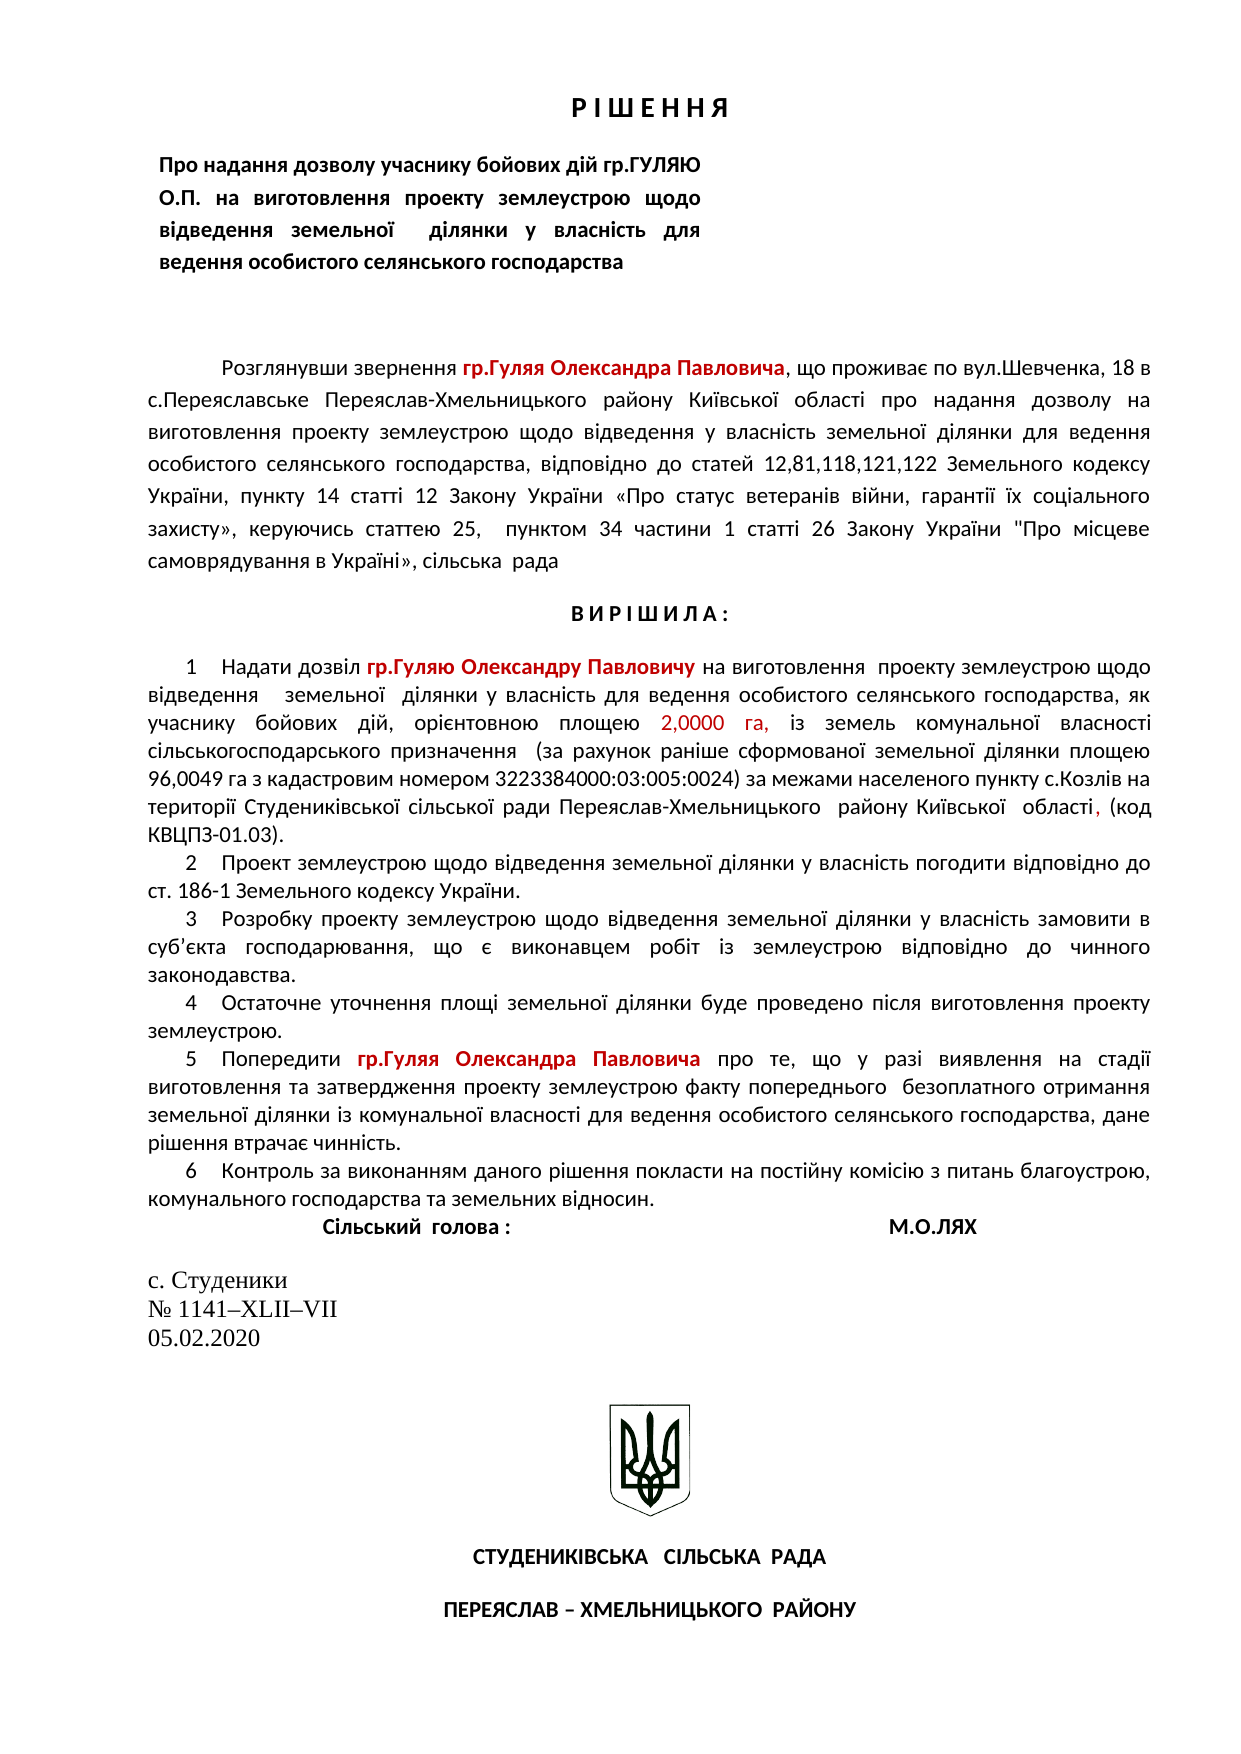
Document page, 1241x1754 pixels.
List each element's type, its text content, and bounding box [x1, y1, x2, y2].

text № 1141–XLІІ–VІІ [148, 1294, 1152, 1323]
text ПЕРЕЯСЛАВ – ХМЕЛЬНИЦЬКОГО РАЙОНУ [148, 1595, 1152, 1623]
text Р І Ш Е Н Н Я [148, 89, 1152, 124]
list Контроль за виконанням даного рішення покласти на постійну комісію з питань благоустрою, комунального господарства та земельних відносин. [148, 1156, 1152, 1212]
list Надати дозвіл гр.Гуляю Олександру Павловичу на виготовлення проекту землеустрою щодо відведення земельної ділянки у власність для ведення особистого селянського господарства, як учаснику бойових дій, орієнтовною площею 2,0000 га, із земель комунальної власності сільськогосподарського призначення (за рахунок раніше сформованої земельної ділянки площею 96,0049 га з кадастровим номером 3223384000:03:005:0024) за межами населеного пункту с.Козлів на території Студениківської сільської ради Переяслав-Хмельницького району Київської області, (код КВЦПЗ-01.03). [148, 652, 1152, 848]
picture [609, 1404, 691, 1517]
text Розглянувши звернення гр.Гуляя Олександра Павловича, що проживає по вул.Шевченка, 18 в с.Переяславське Переяслав-Хмельницького району Київської області про надання дозволу на виготовлення проекту землеустрою щодо відведення у власність земельної ділянки для ведення особистого селянського господарства, відповідно до статей 12,81,118,121,122 Земельного кодексу України, пункту 14 статті 12 Закону України «Про статус ветеранів війни, гарантії їх соціального захисту», керуючись статтею 25, пунктом 34 частини 1 статті 26 Закону України "Про місцеве самоврядування в Україні», сільська рада [148, 353, 1152, 574]
list Остаточне уточнення площі земельної ділянки буде проведено після виготовлення проекту землеустрою. [148, 988, 1152, 1044]
text В И Р І Ш И Л А : [148, 599, 1152, 627]
table_header Про надання дозволу учаснику бойових дій гр.ГУЛЯЮ О.П. на виготовлення проекту землеустрою щодо відведення земельної ділянки у власність для ведення особистого селянського господарства [148, 150, 712, 300]
list Розробку проекту землеустрою щодо відведення земельної ділянки у власність замовити в суб’єкта господарювання, що є виконавцем робіт із землеустрою відповідно до чинного законодавства. [148, 904, 1152, 988]
text с. Студеники [148, 1265, 1152, 1294]
text Сільський голова : М.О.ЛЯХ [148, 1212, 1152, 1240]
text СТУДЕНИКІВСЬКА СІЛЬСЬКА РАДА [148, 1542, 1152, 1570]
list Попередити гр.Гуляя Олександра Павловича про те, що у разі виявлення на стадії виготовлення та затвердження проекту землеустрою факту попереднього безоплатного отримання земельної ділянки із комунальної власності для ведення особистого селянського господарства, дане рішення втрачає чинність. [148, 1044, 1152, 1156]
list Проект землеустрою щодо відведення земельної ділянки у власність погодити відповідно до ст. 186-1 Земельного кодексу України. [148, 848, 1152, 904]
text 05.02.2020 [148, 1323, 1152, 1352]
